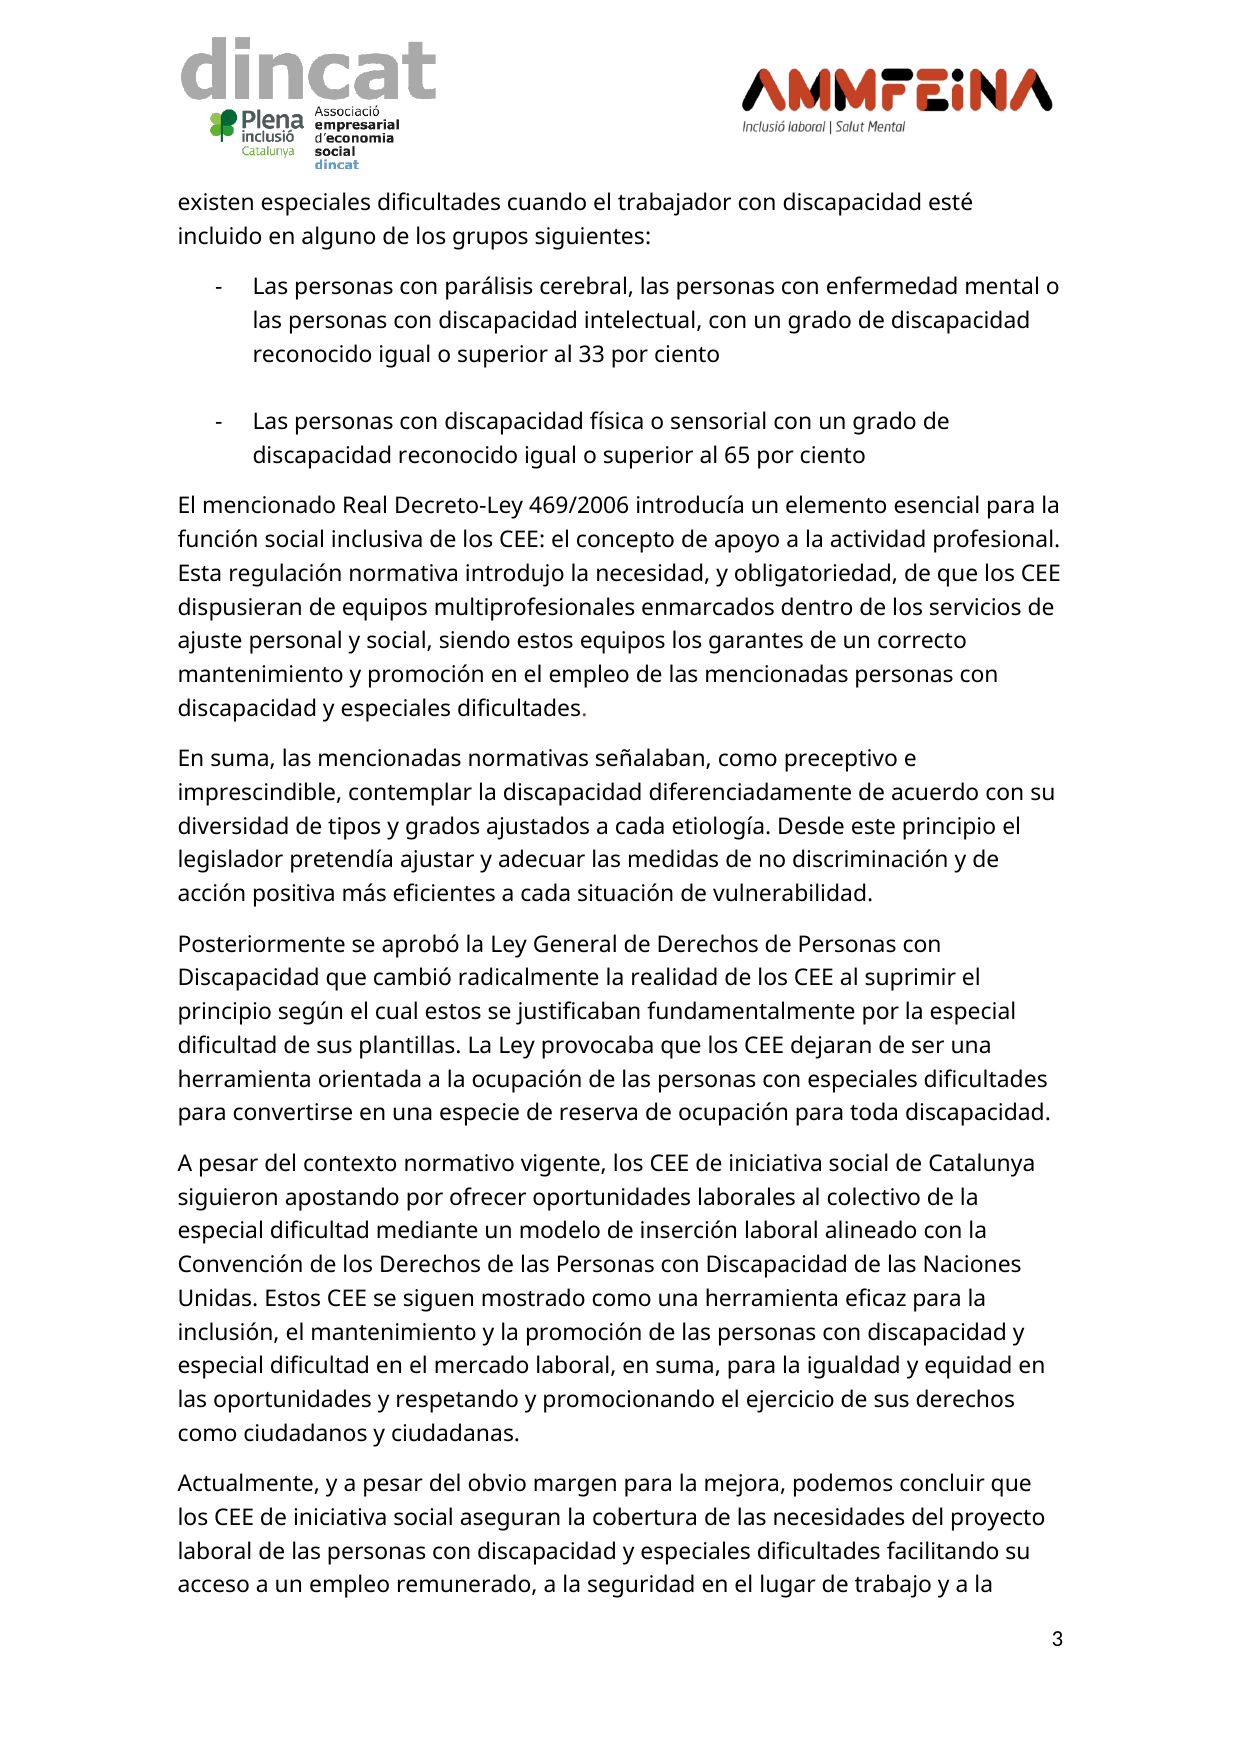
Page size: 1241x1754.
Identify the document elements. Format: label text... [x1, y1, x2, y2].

picture [732, 45, 1063, 146]
text A pesar del contexto normativo vigente, los CEE de iniciativa social de Catalunya siguieron apostando por ofrecer oportunidades laborales al colectivo de la especial dificultad mediante un modelo de inserción laboral alineado con la Convención de los Derechos de las Personas con Discapacidad de las Naciones Unidas. Estos CEE se siguen mostrado como una herramienta eficaz para la inclusión, el mantenimiento y la promoción de las personas con discapacidad y especial dificultad en el mercado laboral, en suma, para la igualdad y equidad en las oportunidades y respetando y promocionando el ejercicio de sus derechos como ciudadanos y ciudadanas. [177, 1147, 1063, 1448]
list Las personas con parálisis cerebral, las personas con enfermedad mental o las personas con discapacidad intelectual, con un grado de discapacidad reconocido igual o superior al 33 por ciento [215, 270, 1063, 369]
text Posteriormente se aprobó la Ley General de Derechos de Personas con Discapacidad que cambió radicalmente la realidad de los CEE al suprimir el principio según el cual estos se justificaban fundamentalmente por la especial dificultad de sus plantillas. La Ley provocaba que los CEE dejaran de ser una herramienta orientada a la ocupación de las personas con especiales dificultades para convertirse en una especie de reserva de ocupación para toda discapacidad. [177, 927, 1063, 1127]
text En suma, las mencionadas normativas señalaban, como preceptivo e imprescindible, contemplar la discapacidad diferenciadamente de acuerdo con su diversidad de tipos y grados ajustados a cada etiología. Desde este principio el legislador pretendía ajustar y adecuar las medidas de no discriminación y de acción positiva más eficientes a cada situación de vulnerabilidad. [177, 742, 1063, 908]
picture [71, 35, 548, 173]
list Las personas con discapacidad física o sensorial con un grado de discapacidad reconocido igual o superior al 65 por ciento [215, 405, 1063, 470]
text El mencionado Real Decreto-Ley 469/2006 introducía un elemento esencial para la función social inclusiva de los CEE: el concepto de apoyo a la actividad profesional. Esta regulación normativa introdujo la necesidad, y obligatoriedad, de que los CEE dispusieran de equipos multiprofesionales enmarcados dentro de los servicios de ajuste personal y social, siendo estos equipos los garantes de un correcto mantenimiento y promoción en el empleo de las mencionadas personas con discapacidad y especiales dificultades. [177, 489, 1063, 723]
